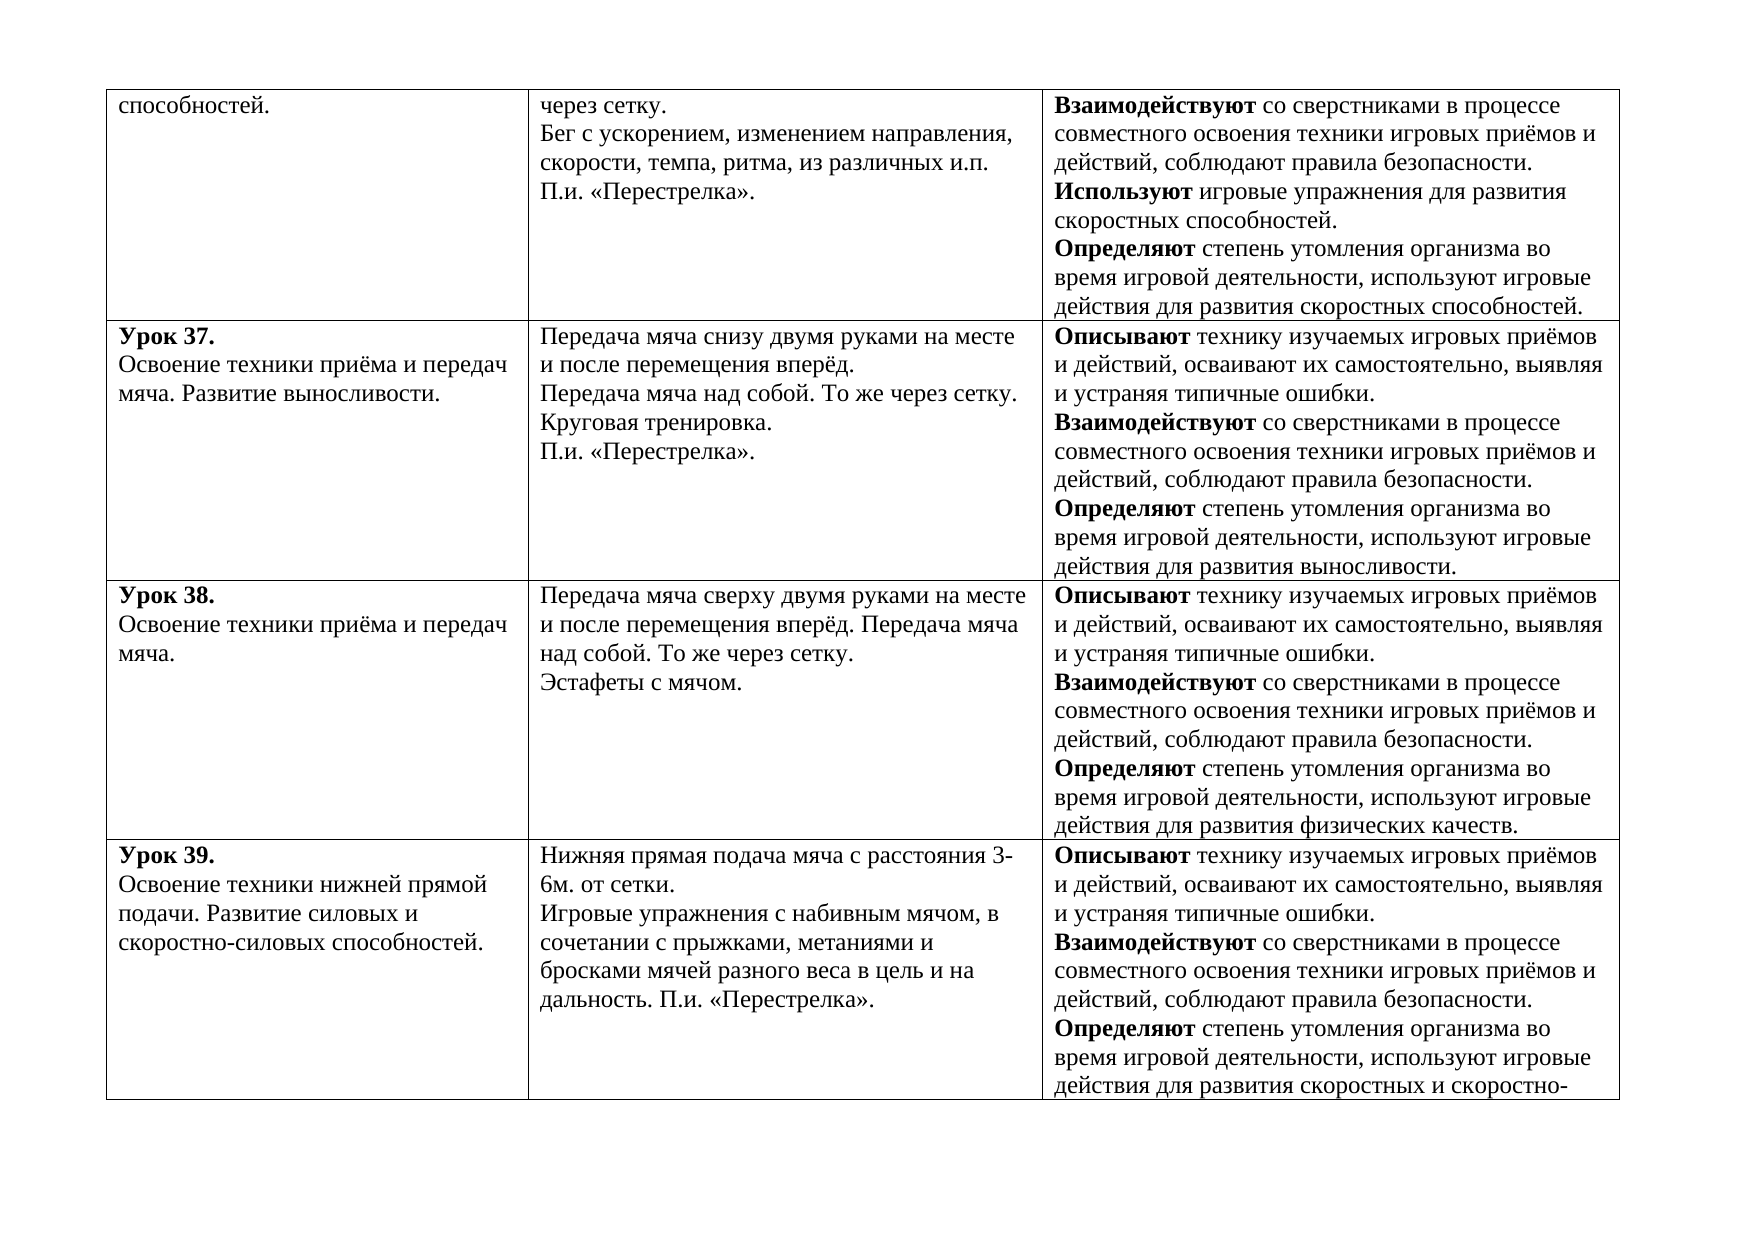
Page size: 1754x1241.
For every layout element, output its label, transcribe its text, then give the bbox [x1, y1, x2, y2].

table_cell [107, 840, 528, 1099]
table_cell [1043, 90, 1619, 320]
table_cell Урок 38. Освоение техники приёма и передач мяча. [107, 581, 528, 839]
table_cell Описывают технику изучаемых игровых приёмов и действий, осваивают их самостоятельно, выявляя и устраняя типичные ошибки. Взаимодействуют со сверстниками в процессе совместного освоения техники игровых приёмов и действий, соблюдают правила безопасности. Определяют степень утомления организма во время игровой деятельности, используют игровые действия для развития выносливости. [1043, 321, 1619, 579]
table_cell Урок 37. Освоение техники приёма и передач мяча. Развитие выносливости. [107, 321, 528, 579]
table_cell Передача мяча снизу двумя руками на месте и после перемещения вперёд. Передача мяча над собой. То же через сетку. Круговая тренировка. П.и. «Перестрелка». [529, 321, 1042, 579]
table_cell Описывают технику изучаемых игровых приёмов и действий, осваивают их самостоятельно, выявляя и устраняя типичные ошибки. Взаимодействуют со сверстниками в процессе совместного освоения техники игровых приёмов и действий, соблюдают правила безопасности. Определяют степень утомления организма во время игровой деятельности, используют игровые действия для развития физических качеств. [1043, 581, 1619, 839]
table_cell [529, 840, 1042, 1099]
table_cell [529, 90, 1042, 320]
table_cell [107, 90, 528, 320]
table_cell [1043, 840, 1619, 1099]
table_cell Передача мяча сверху двумя руками на месте и после перемещения вперёд. Передача мяча над собой. То же через сетку. Эстафеты с мячом. [529, 581, 1042, 839]
